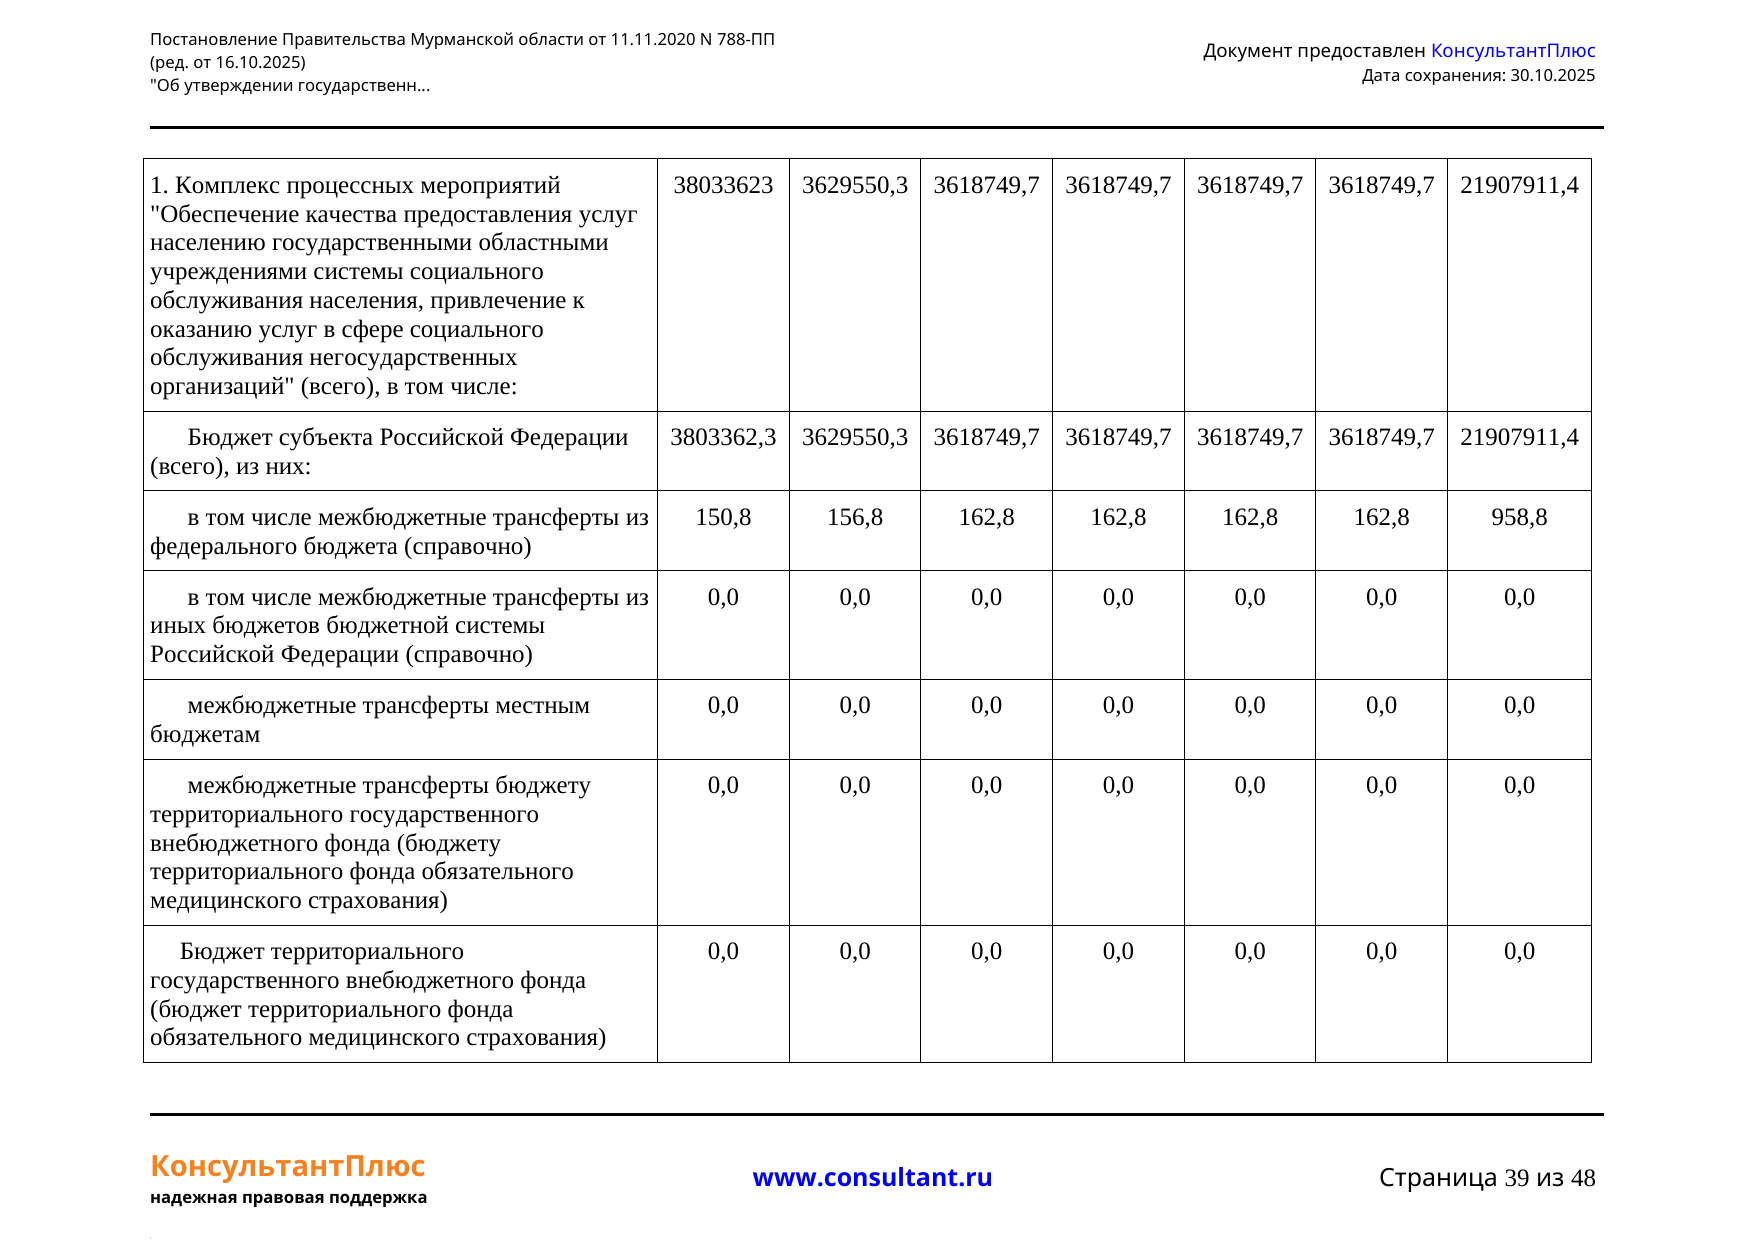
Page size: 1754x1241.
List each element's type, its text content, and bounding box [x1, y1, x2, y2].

table_cell 21907911,4 [1448, 412, 1591, 490]
table_cell Бюджет территориального государственного внебюджетного фонда (бюджет территориального фонда обязательного медицинского страхования) [144, 926, 657, 1062]
table_cell 0,0 [1316, 760, 1447, 924]
table_cell 0,0 [1185, 926, 1315, 1062]
table_cell 0,0 [921, 926, 1052, 1062]
table_cell 0,0 [790, 926, 920, 1062]
table_cell 0,0 [1316, 926, 1447, 1062]
table_cell 3618749,7 [1185, 412, 1315, 490]
table_cell межбюджетные трансферты местным бюджетам [144, 680, 657, 758]
table_cell 162,8 [1185, 491, 1315, 570]
table_cell 0,0 [658, 571, 789, 679]
table_cell 0,0 [1185, 680, 1315, 758]
table_cell 0,0 [1448, 571, 1591, 679]
table_cell 3803362,3 [658, 412, 789, 490]
table_cell 958,8 [1448, 491, 1591, 570]
table_cell 0,0 [1448, 680, 1591, 758]
table_cell 0,0 [790, 680, 920, 758]
table_cell 0,0 [1053, 760, 1184, 924]
table_cell 0,0 [1053, 680, 1184, 758]
table_cell 0,0 [921, 760, 1052, 924]
table_cell 150,8 [658, 491, 789, 570]
table_cell 0,0 [921, 680, 1052, 758]
table_cell 3618749,7 [1053, 159, 1184, 411]
table_cell 3618749,7 [1316, 412, 1447, 490]
table_cell 3629550,3 [790, 412, 920, 490]
table_cell 0,0 [921, 571, 1052, 679]
table_cell 0,0 [790, 760, 920, 924]
table_cell 21907911,4 [1448, 159, 1591, 411]
table_cell 0,0 [1185, 760, 1315, 924]
table_cell 0,0 [1185, 571, 1315, 679]
table_cell 1. Комплекс процессных мероприятий "Обеспечение качества предоставления услуг населению государственными областными учреждениями системы социального обслуживания населения, привлечение к оказанию услуг в сфере социального обслуживания негосударственных организаций" (всего), в том числе: [144, 159, 657, 411]
table_cell 0,0 [1316, 680, 1447, 758]
table_cell 0,0 [658, 760, 789, 924]
table_cell в том числе межбюджетные трансферты из федерального бюджета (справочно) [144, 491, 657, 570]
table_cell межбюджетные трансферты бюджету территориального государственного внебюджетного фонда (бюджету территориального фонда обязательного медицинского страхования) [144, 760, 657, 924]
table_cell 0,0 [658, 926, 789, 1062]
table_cell 3629550,3 [790, 159, 920, 411]
table_cell 0,0 [658, 680, 789, 758]
table_cell 0,0 [790, 571, 920, 679]
table_cell 38033623 [658, 159, 789, 411]
table_cell Бюджет субъекта Российской Федерации (всего), из них: [144, 412, 657, 490]
table_cell 0,0 [1053, 926, 1184, 1062]
table_cell 162,8 [1053, 491, 1184, 570]
table_cell 3618749,7 [921, 412, 1052, 490]
table_cell 0,0 [1448, 926, 1591, 1062]
table_cell 3618749,7 [1185, 159, 1315, 411]
table_cell 0,0 [1053, 571, 1184, 679]
table_cell 0,0 [1448, 760, 1591, 924]
table_cell в том числе межбюджетные трансферты из иных бюджетов бюджетной системы Российской Федерации (справочно) [144, 571, 657, 679]
table_cell 3618749,7 [1053, 412, 1184, 490]
table_cell 3618749,7 [921, 159, 1052, 411]
table_cell 162,8 [921, 491, 1052, 570]
table_cell 156,8 [790, 491, 920, 570]
table_cell 3618749,7 [1316, 159, 1447, 411]
table_cell 162,8 [1316, 491, 1447, 570]
table_cell 0,0 [1316, 571, 1447, 679]
